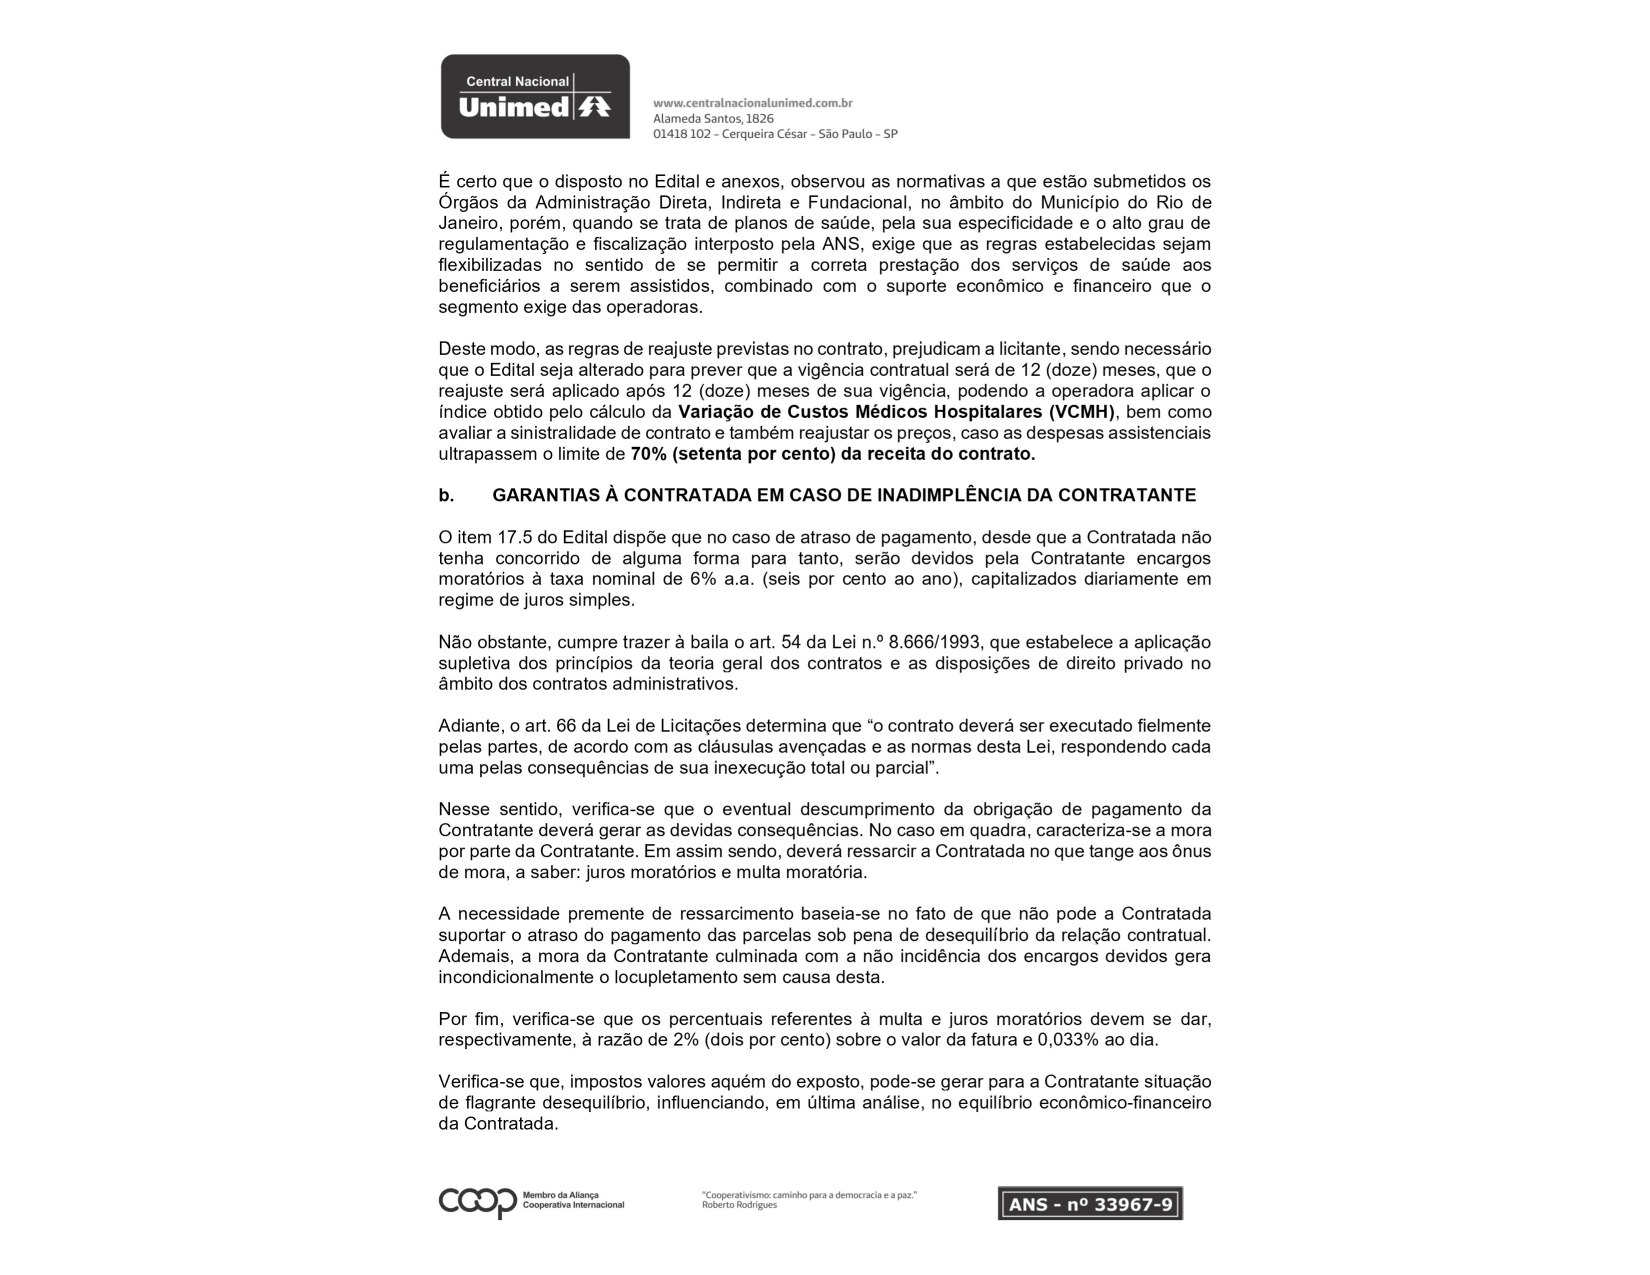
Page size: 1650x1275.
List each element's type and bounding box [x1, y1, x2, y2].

picture [438, 52, 1212, 1221]
